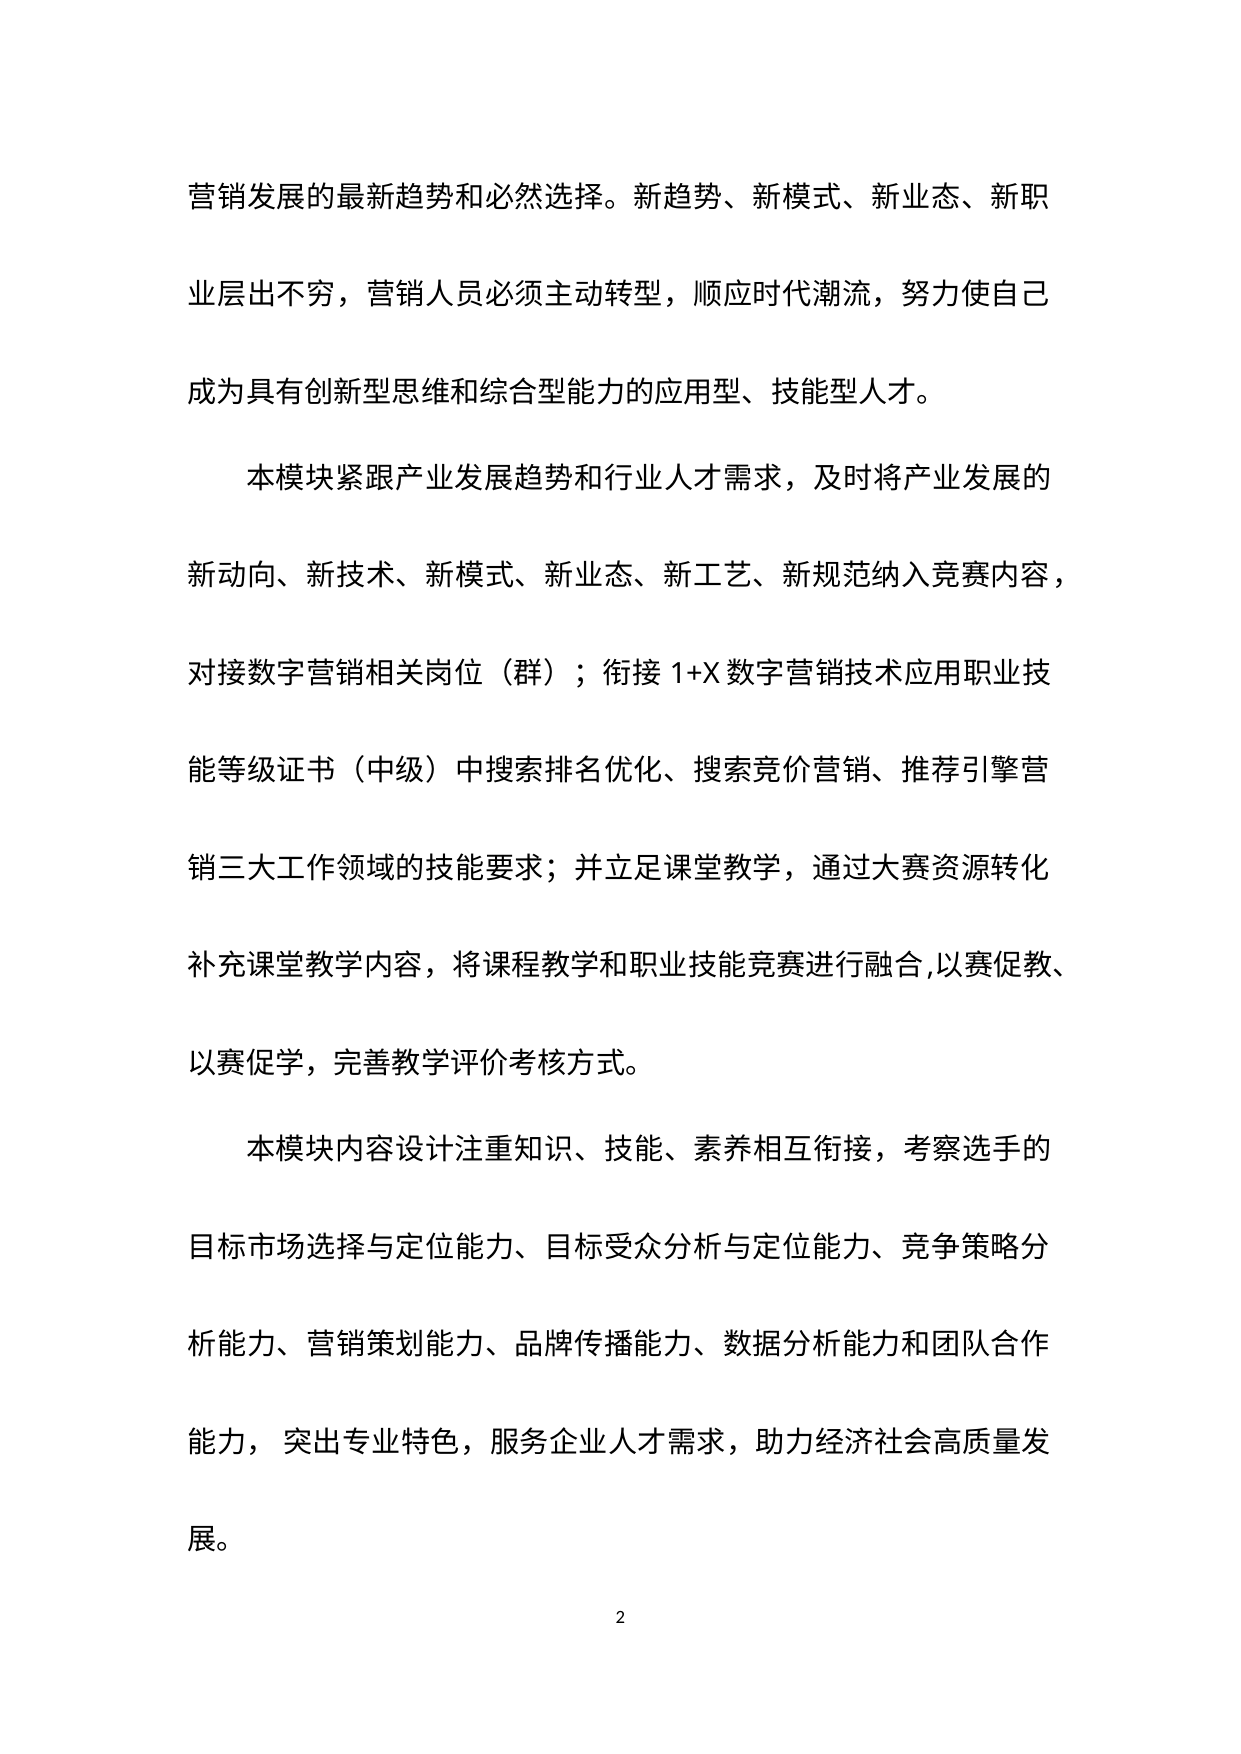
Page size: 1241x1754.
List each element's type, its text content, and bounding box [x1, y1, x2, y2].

text 本模块紧跟产业发展趋势和行业人才需求，及时将产业发展的新动向、新技术、新模式、新业态、新工艺、新规范纳入竞赛内容，对接数字营销相关岗位（群）；衔接1+X数字营销技术应用职业技能等级证书（中级）中搜索排名优化、搜索竞价营销、推荐引擎营销三大工作领域的技能要求；并立足课堂教学，通过大赛资源转化补充课堂教学内容，将课程教学和职业技能竞赛进行融合,以赛促教、以赛促学，完善教学评价考核方式。 [187, 443, 1053, 1093]
text 本模块内容设计注重知识、技能、素养相互衔接，考察选手的目标市场选择与定位能力、目标受众分析与定位能力、竞争策略分析能力、营销策划能力、品牌传播能力、数据分析能力和团队合作能力， 突出专业特色，服务企业人才需求，助力经济社会高质量发展。 [187, 1114, 1053, 1569]
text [187, 162, 1053, 422]
